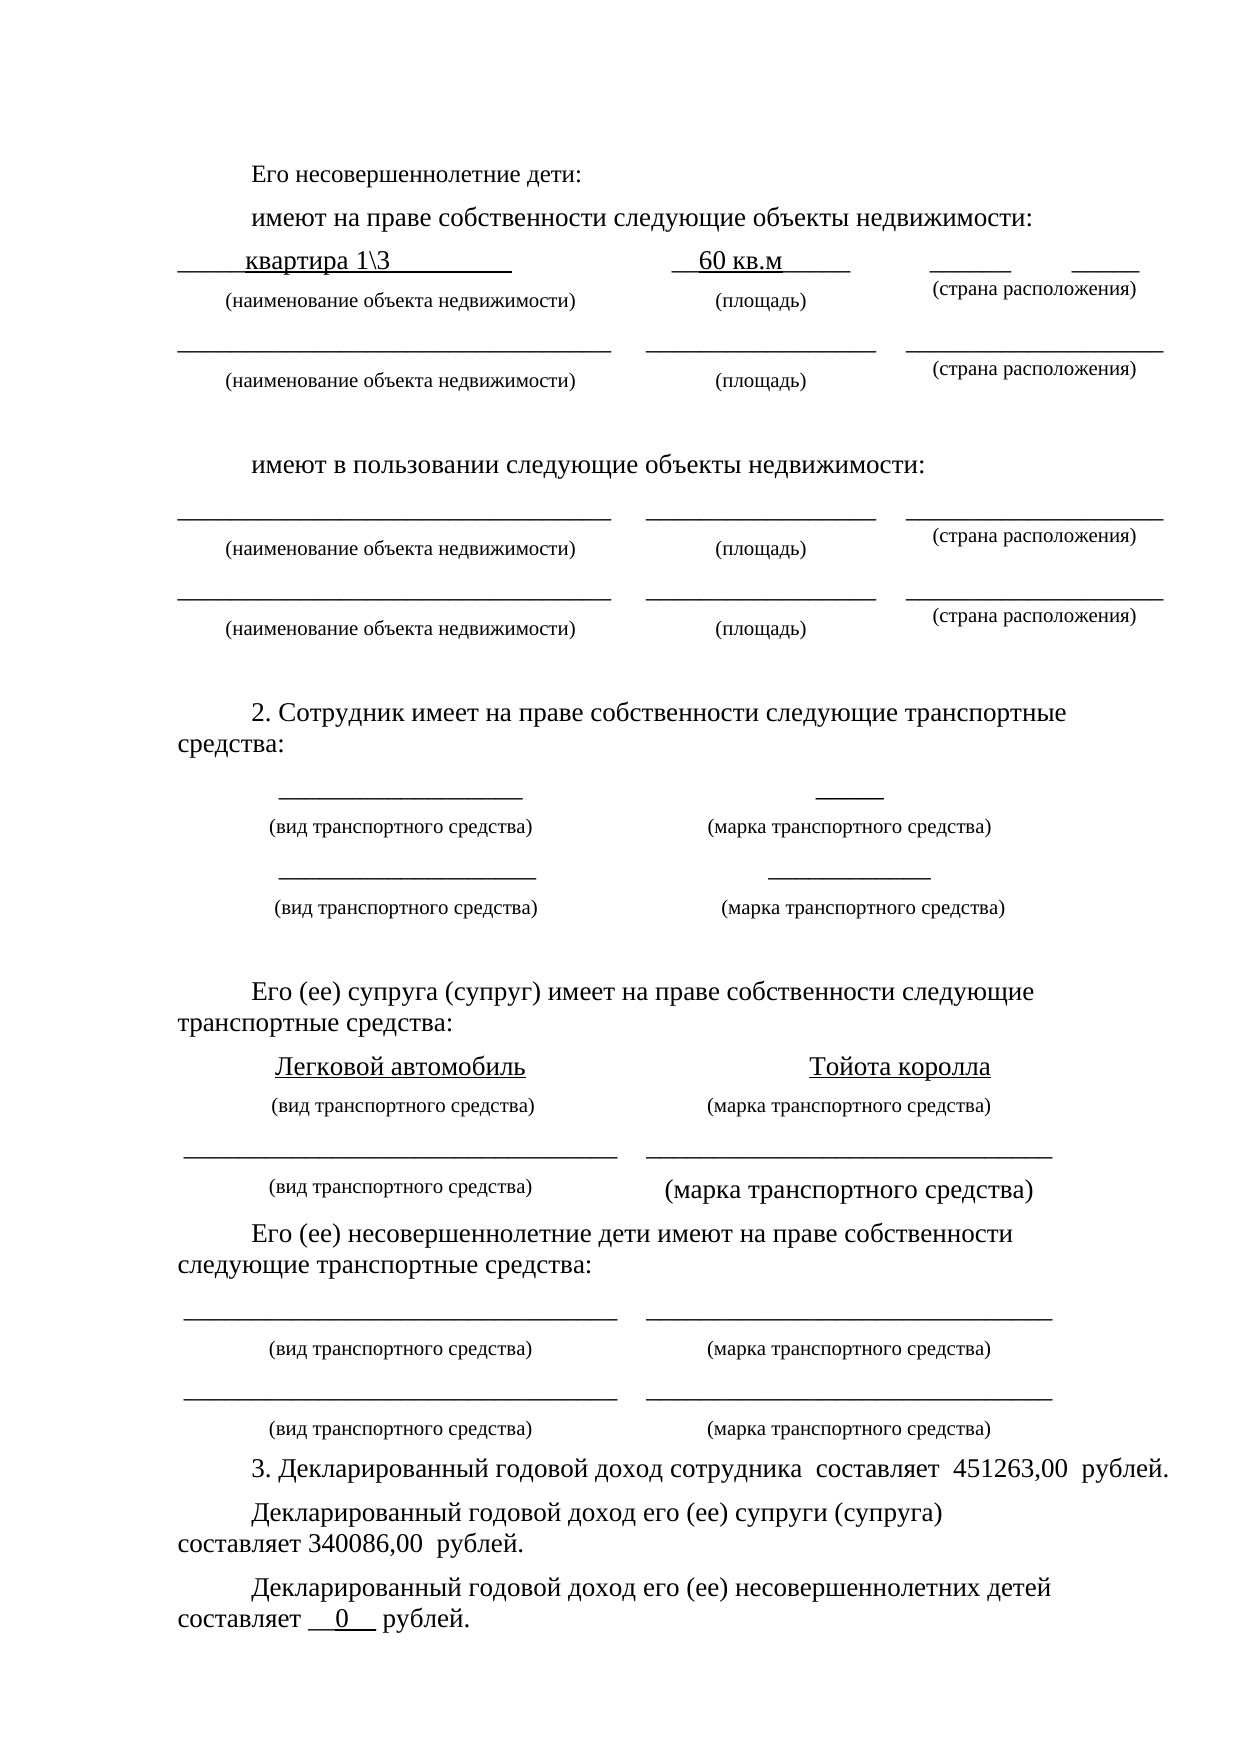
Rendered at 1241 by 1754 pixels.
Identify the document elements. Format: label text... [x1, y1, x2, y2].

table_cell ______________________________ (марка транспортного средства) [635, 1372, 1063, 1452]
table_cell ___________________ (страна расположения) [887, 572, 1182, 652]
table_header __________________ (вид транспортного средства) [166, 771, 635, 851]
table_cell ________________________________ (вид транспортного средства) [166, 1130, 634, 1217]
table_header ________________________________ (наименование объекта недвижимости) [166, 492, 634, 572]
table_cell ___________________ (страна расположения) [887, 325, 1182, 405]
text Его несовершеннолетние дети: [177, 159, 1152, 188]
table_header __60 кв.м_____ (площадь) [635, 244, 887, 324]
table_cell ________________________________ (наименование объекта недвижимости) [166, 572, 634, 652]
table_header ______________________________ (марка транспортного средства) [635, 1292, 1063, 1372]
table_header Тойота королла (марка транспортного средства) [635, 1050, 1063, 1130]
table_cell ____________ (марка транспортного средства) [635, 851, 1063, 931]
table_header _____квартира 1\3_________ (наименование объекта недвижимости) [166, 244, 634, 324]
table_header ________________________________ (вид транспортного средства) [166, 1292, 634, 1372]
text Его (ее) супруга (супруг) имеет на праве собственности следующие транспортные средства: [177, 975, 1152, 1037]
table_cell _________________ (площадь) [635, 325, 887, 405]
table_cell ________________________________ (наименование объекта недвижимости) [166, 325, 634, 405]
text 3. Декларированный годовой доход сотрудника составляет 451263,00 рублей. [177, 1452, 1211, 1483]
table_header Легковой автомобиль (вид транспортного средства) [166, 1050, 634, 1130]
table_header ______ _____ (страна расположения) [887, 244, 1182, 324]
table_cell _________________ (площадь) [635, 572, 887, 652]
table_cell ___________________ (вид транспортного средства) [166, 851, 635, 931]
text Декларированный годовой доход его (ее) супруги (супруга) составляет 340086,00 рублей. [177, 1496, 1152, 1558]
text 2. Сотрудник имеет на праве собственности следующие транспортные средства: [177, 696, 1152, 758]
text Декларированный годовой доход его (ее) несовершеннолетних детей составляет __0__ рублей. [177, 1571, 1152, 1633]
table_cell ________________________________ (вид транспортного средства) [166, 1372, 634, 1452]
table_header ___________________ (страна расположения) [887, 492, 1182, 572]
table_cell ______________________________ (марка транспортного средства) [635, 1130, 1063, 1217]
table_header _____ (марка транспортного средства) [635, 771, 1063, 851]
text Его (ее) несовершеннолетние дети имеют на праве собственности следующие транспортные средства: [177, 1217, 1152, 1279]
text имеют в пользовании следующие объекты недвижимости: [177, 448, 1152, 479]
table_header _________________ (площадь) [635, 492, 887, 572]
text имеют на праве собственности следующие объекты недвижимости: [177, 201, 1152, 232]
